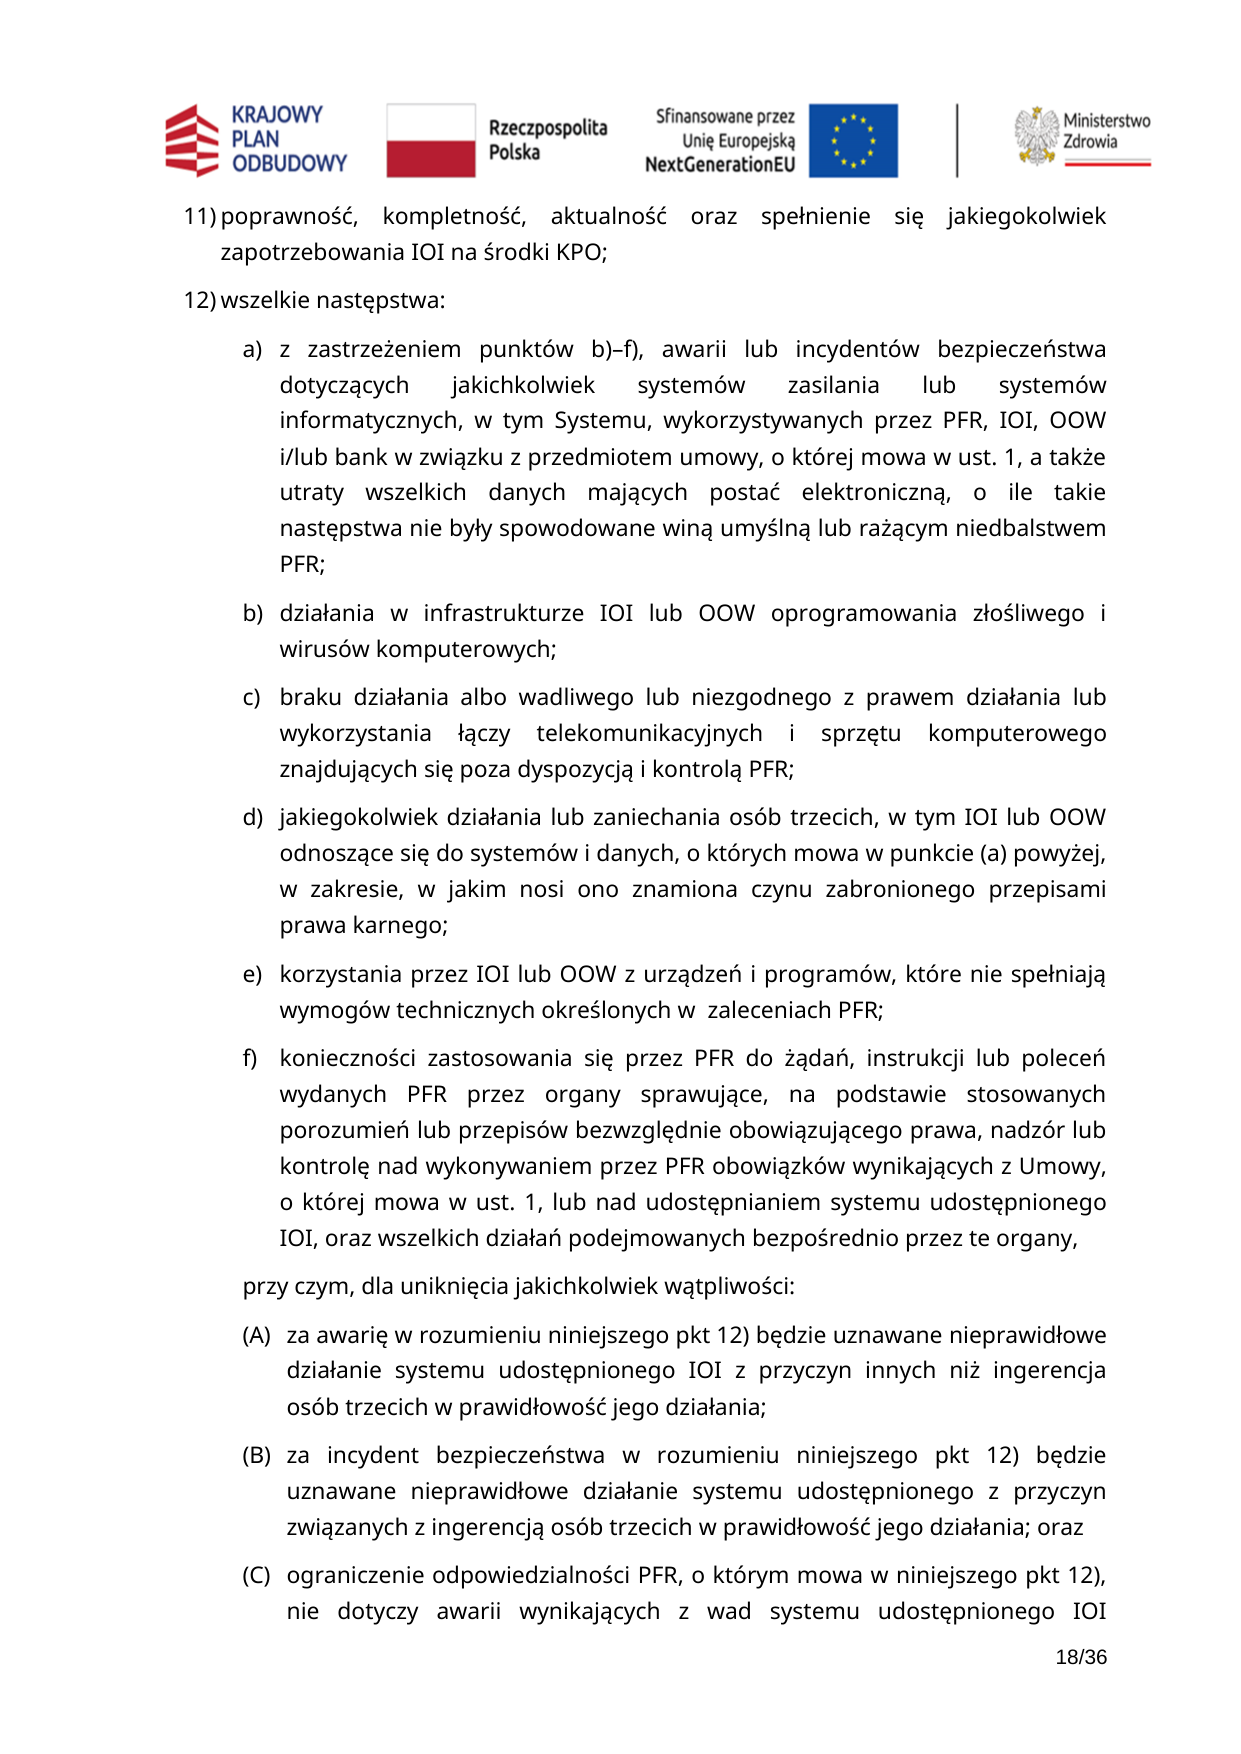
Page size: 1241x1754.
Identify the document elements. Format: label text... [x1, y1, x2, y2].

list wszelkie następstwa: [183, 284, 1107, 315]
list z zastrzeżeniem punktów b)–f), awarii lub incydentów bezpieczeństwa dotyczących jakichkolwiek systemów zasilania lub systemów informatycznych, w tym Systemu, wykorzystywanych przez PFR, IOI, OOW i/lub bank w związku z przedmiotem umowy, o której mowa w ust. 1, a także utraty wszelkich danych mających postać elektroniczną, o ile takie następstwa nie były spowodowane winą umyślną lub rażącym niedbalstwem PFR; [242, 333, 1107, 579]
list konieczności zastosowania się przez PFR do żądań, instrukcji lub poleceń wydanych PFR przez organy sprawujące, na podstawie stosowanych porozumień lub przepisów bezwzględnie obowiązującego prawa, nadzór lub kontrolę nad wykonywaniem przez PFR obowiązków wynikających z Umowy, o której mowa w ust. 1, lub nad udostępnianiem systemu udostępnionego IOI, oraz wszelkich działań podejmowanych bezpośrednio przez te organy, [242, 1042, 1107, 1253]
list za awarię w rozumieniu niniejszego pkt 12) będzie uznawane nieprawidłowe działanie systemu udostępnionego IOI z przyczyn innych niż ingerencja osób trzecich w prawidłowość jego działania; [242, 1318, 1107, 1422]
list za incydent bezpieczeństwa w rozumieniu niniejszego pkt 12) będzie uznawane nieprawidłowe działanie systemu udostępnionego z przyczyn związanych z ingerencją osób trzecich w prawidłowość jego działania; oraz [242, 1439, 1107, 1542]
picture [147, 73, 1172, 200]
list braku działania albo wadliwego lub niezgodnego z prawem działania lub wykorzystania łączy telekomunikacyjnych i sprzętu komputerowego znajdujących się poza dyspozycją i kontrolą PFR; [242, 681, 1107, 784]
text przy czym, dla uniknięcia jakichkolwiek wątpliwości: [242, 1270, 1107, 1301]
list jakiegokolwiek działania lub zaniechania osób trzecich, w tym IOI lub OOW odnoszące się do systemów i danych, o których mowa w punkcie (a) powyżej, w zakresie, w jakim nosi ono znamiona czynu zabronionego przepisami prawa karnego; [242, 801, 1107, 940]
list poprawność, kompletność, aktualność oraz spełnienie się jakiegokolwiek zapotrzebowania IOI na środki KPO; [183, 200, 1107, 267]
list działania w infrastrukturze IOI lub OOW oprogramowania złośliwego i wirusów komputerowych; [242, 597, 1107, 664]
list korzystania przez IOI lub OOW z urządzeń i programów, które nie spełniają wymogów technicznych określonych w zaleceniach PFR; [242, 958, 1107, 1025]
